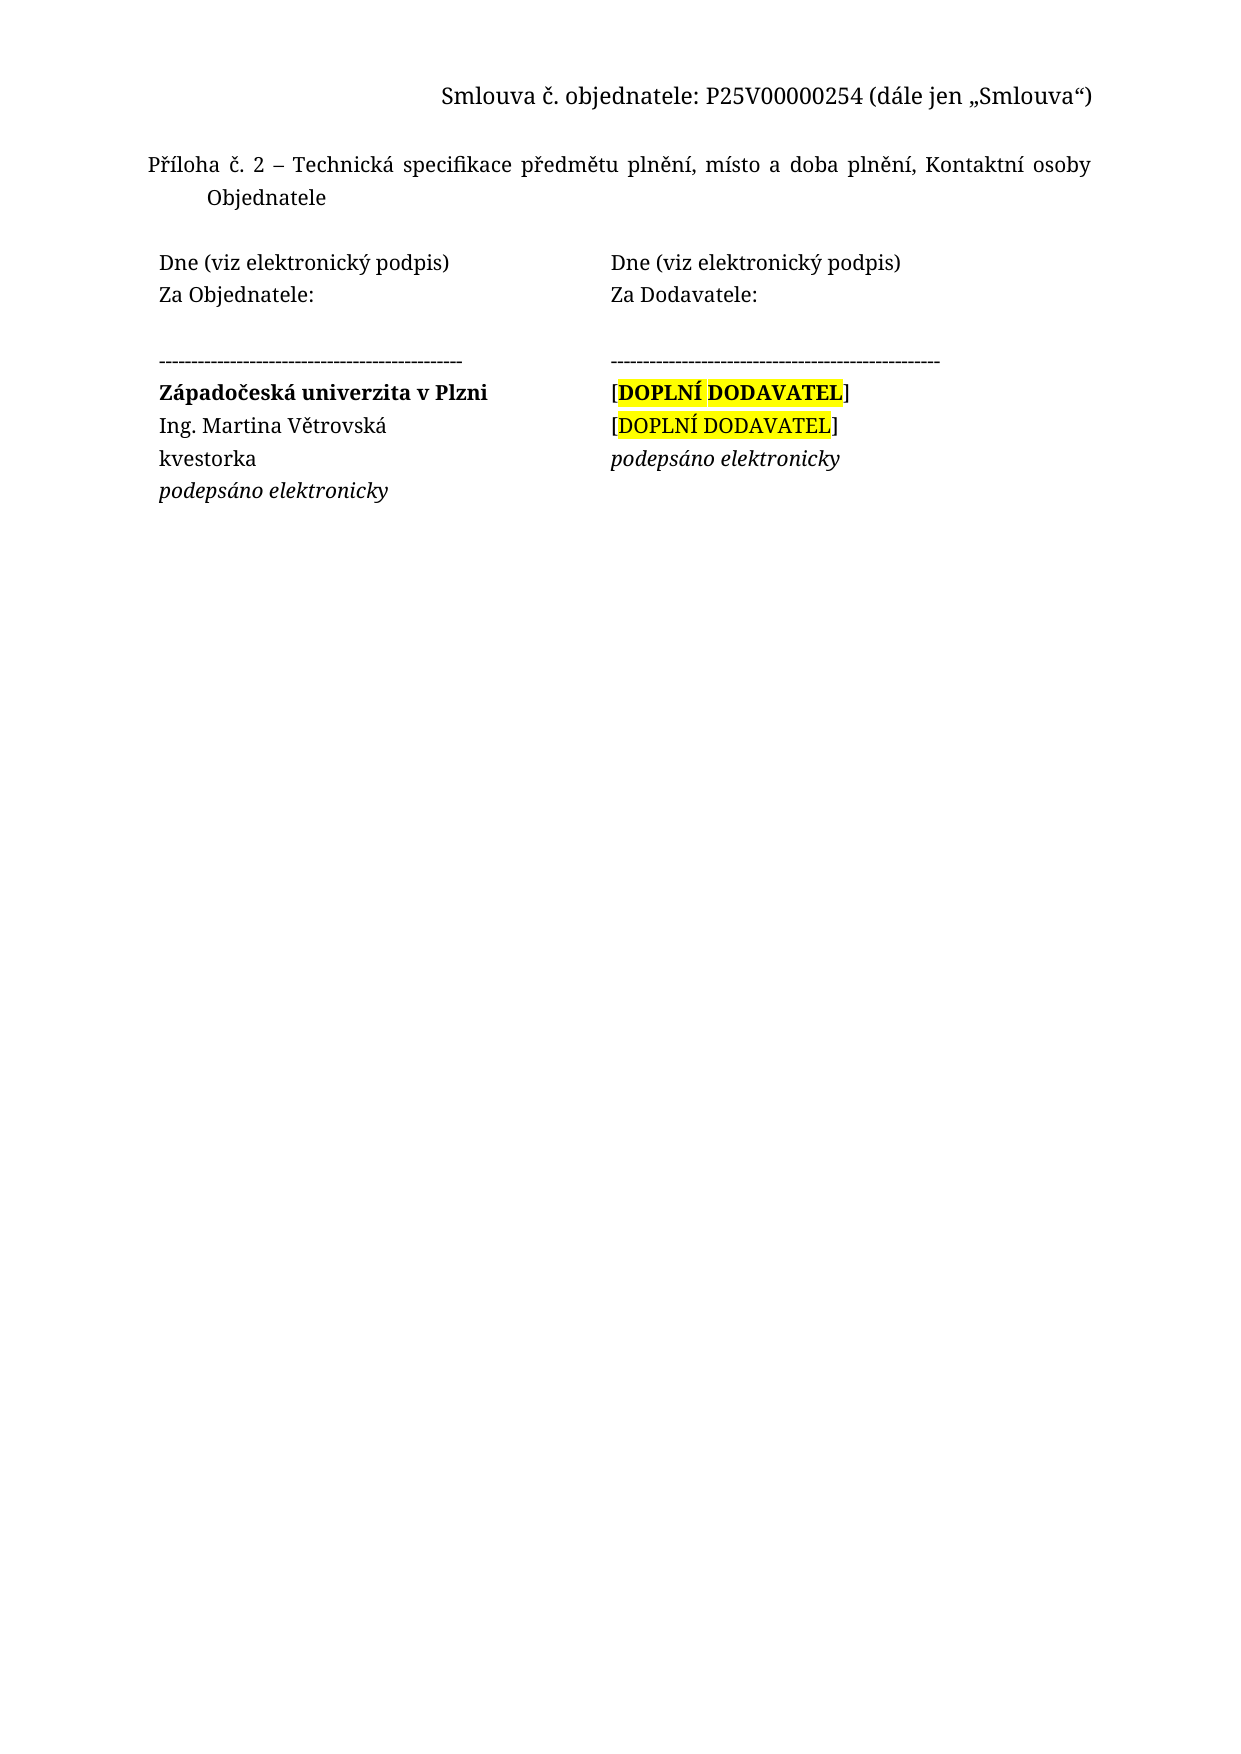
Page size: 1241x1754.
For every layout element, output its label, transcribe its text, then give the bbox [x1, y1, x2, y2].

text Příloha č. 2 – Technická specifikace předmětu plnění, místo a doba plnění, Kontaktní osoby Objednatele [148, 150, 1093, 211]
table_header Dne (viz elektronický podpis) Za Dodavatele: --------------------------------------------------- [DOPLNÍ DODAVATEL] [DOPLNÍ DODAVATEL] podepsáno elektronicky [599, 248, 1051, 508]
table_header Dne (viz elektronický podpis) Za Objednatele: ----------------------------------------------- Západočeská univerzita v Plzni Ing. Martina Větrovská kvestorka podepsáno elektronicky [148, 248, 599, 508]
